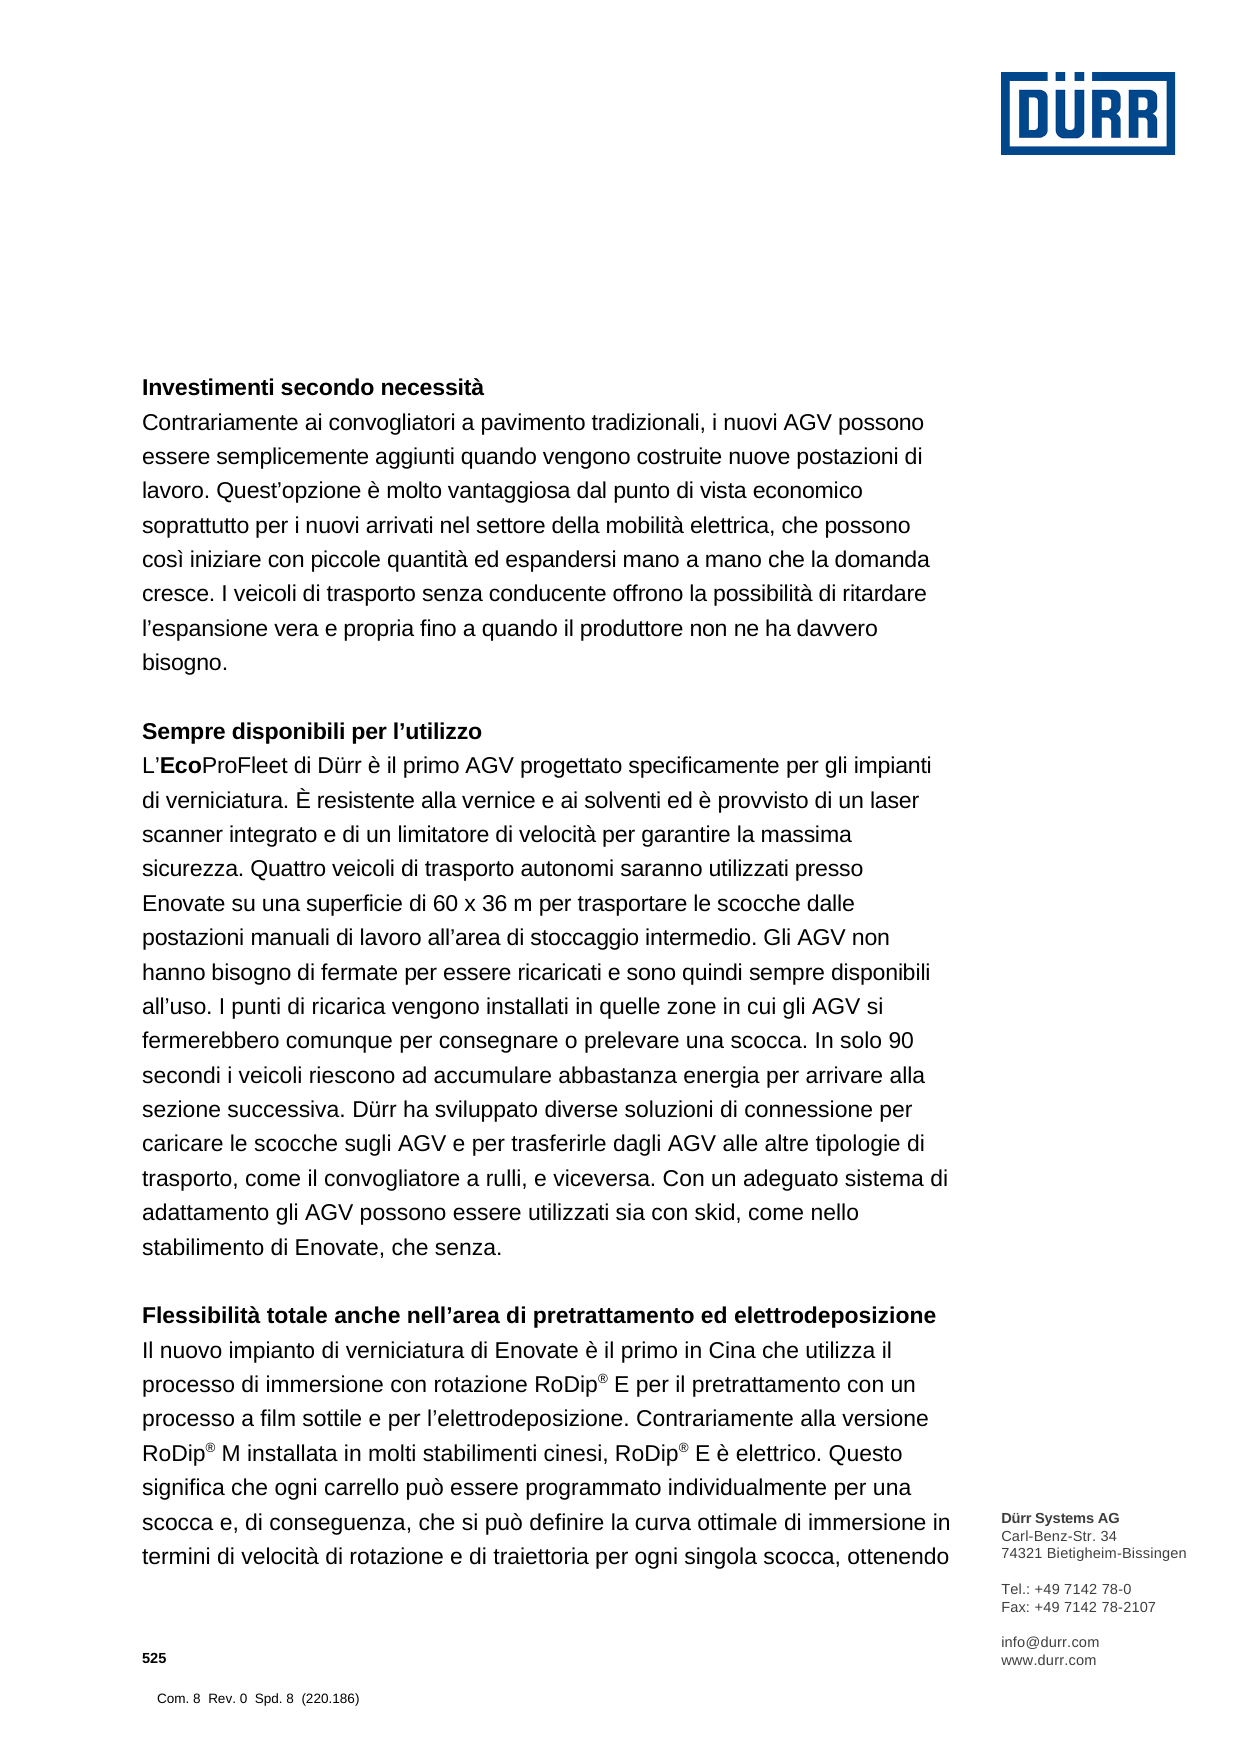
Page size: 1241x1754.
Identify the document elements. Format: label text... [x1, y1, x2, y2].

text Flessibilità totale anche nell’area di pretrattamento ed elettrodeposizione [142, 1294, 951, 1329]
text Sempre disponibili per l’utilizzo [142, 710, 951, 744]
text L’EcoProFleet di Dürr è il primo AGV progettato specificamente per gli impianti di verniciatura. È resistente alla vernice e ai solventi ed è provvisto di un laser scanner integrato e di un limitatore di velocità per garantire la massima sicurezza. Quattro veicoli di trasporto autonomi saranno utilizzati presso Enovate su una superficie di 60 x 36 m per trasportare le scocche dalle postazioni manuali di lavoro all’area di stoccaggio intermedio. Gli AGV non hanno bisogno di fermate per essere ricaricati e sono quindi sempre disponibili all’uso. I punti di ricarica vengono installati in quelle zone in cui gli AGV si fermerebbero comunque per consegnare o prelevare una scocca. In solo 90 secondi i veicoli riescono ad accumulare abbastanza energia per arrivare alla sezione successiva. Dürr ha sviluppato diverse soluzioni di connessione per caricare le scocche sugli AGV e per trasferirle dagli AGV alle altre tipologie di trasporto, come il convogliatore a rulli, e viceversa. Con un adeguato sistema di adattamento gli AGV possono essere utilizzati sia con skid, come nello stabilimento di Enovate, che senza. [142, 744, 951, 1260]
text Investimenti secondo necessità [142, 366, 951, 401]
picture [1001, 72, 1175, 155]
text Contrariamente ai convogliatori a pavimento tradizionali, i nuovi AGV possono essere semplicemente aggiunti quando vengono costruite nuove postazioni di lavoro. Quest’opzione è molto vantaggiosa dal punto di vista economico soprattutto per i nuovi arrivati nel settore della mobilità elettrica, che possono così iniziare con piccole quantità ed espandersi mano a mano che la domanda cresce. I veicoli di trasporto senza conducente offrono la possibilità di ritardare l’espansione vera e propria fino a quando il produttore non ne ha davvero bisogno. [142, 401, 951, 676]
